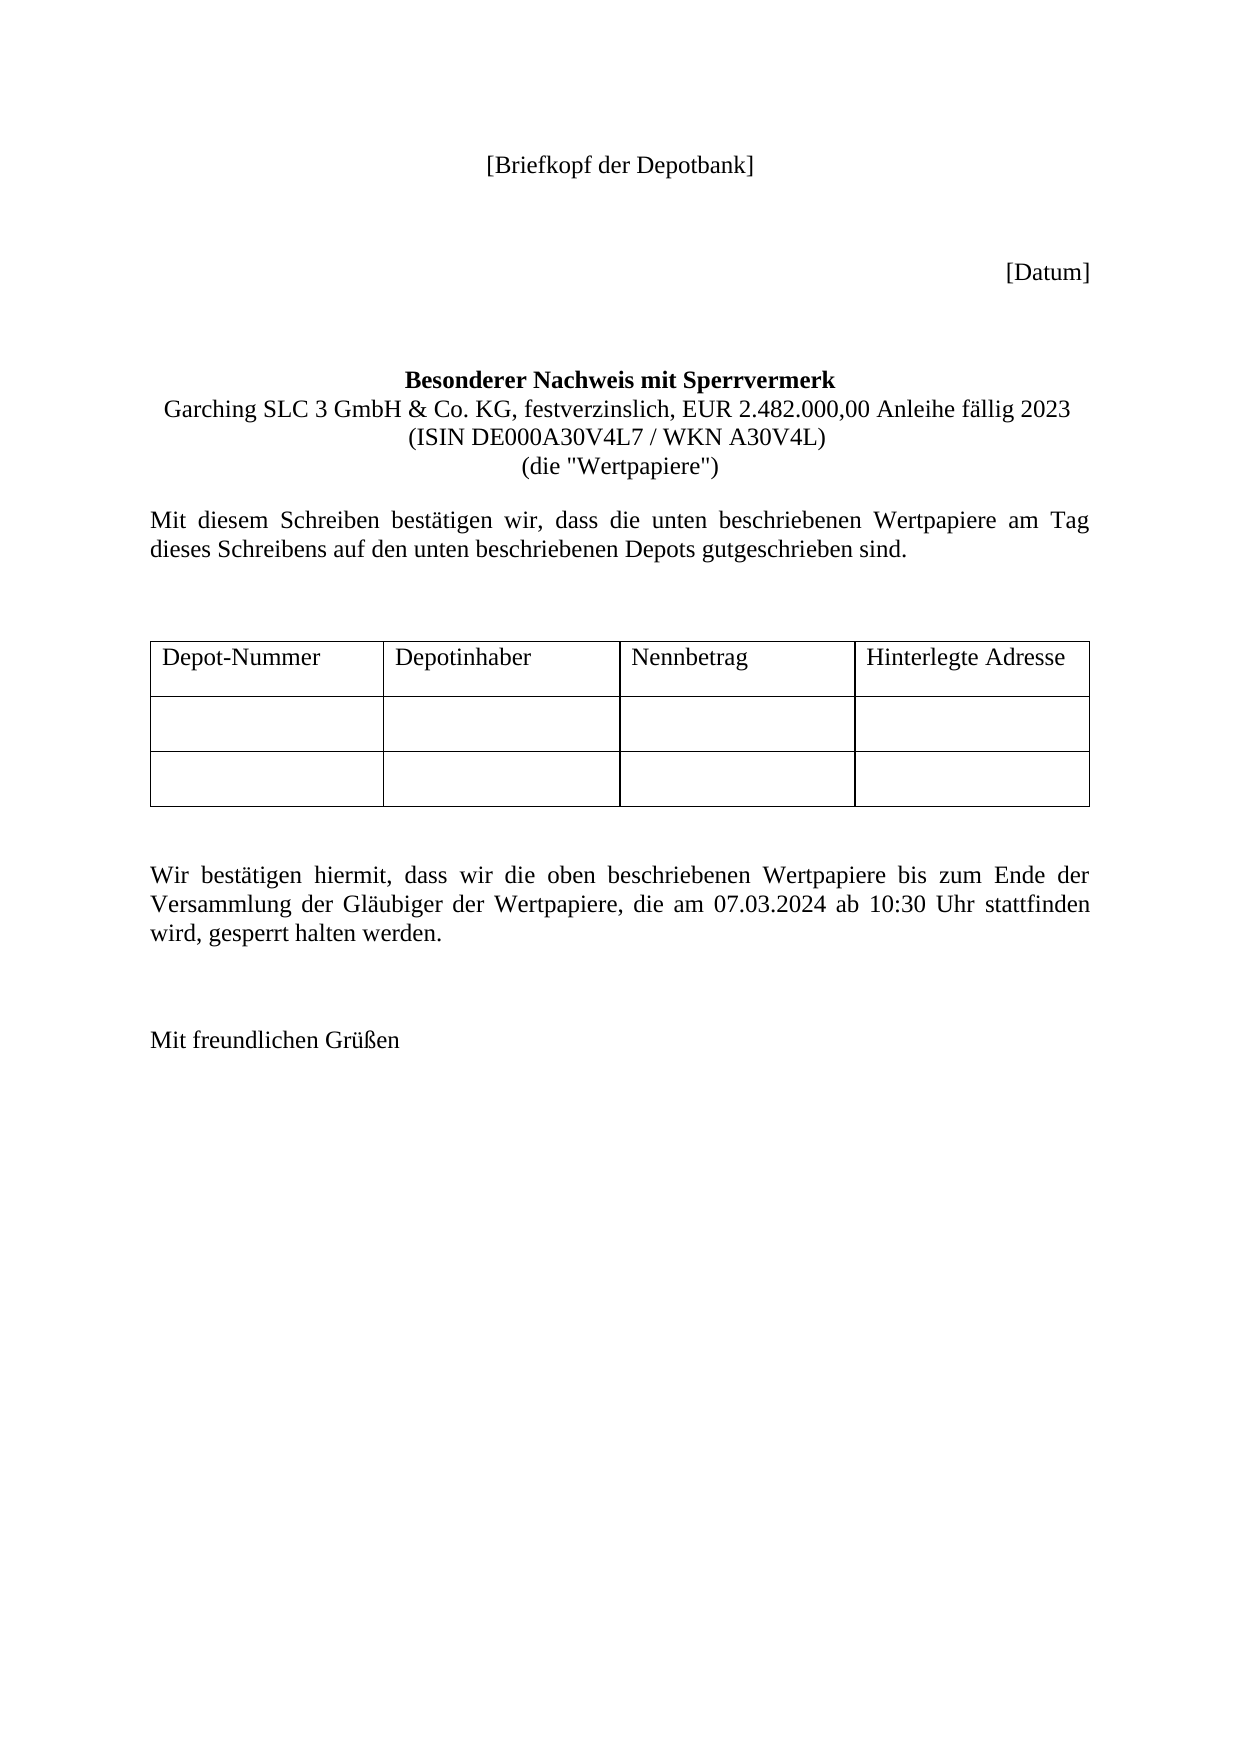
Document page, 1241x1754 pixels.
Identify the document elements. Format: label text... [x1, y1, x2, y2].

text Wir bestätigen hiermit, dass wir die oben beschriebenen Wertpapiere bis zum Ende der Versammlung der Gläubiger der Wertpapiere, die am 07.03.2024 ab 10:30 Uhr stattfinden wird, gesperrt halten werden. [150, 860, 1090, 947]
text Mit diesem Schreiben bestätigen wir, dass die unten beschriebenen Wertpapiere am Tag dieses Schreibens auf den unten beschriebenen Depots gutgeschrieben sind. [150, 505, 1090, 562]
table_header Depot-Nummer [151, 642, 383, 696]
text Mit freundlichen Grüßen [150, 1025, 1090, 1054]
table_header Hinterlegte Adresse [856, 642, 1089, 696]
table_cell [856, 752, 1089, 806]
table_header Nennbetrag [621, 642, 854, 696]
table_cell [621, 752, 854, 806]
table_cell [621, 697, 854, 751]
table_cell [856, 697, 1089, 751]
table_cell [384, 752, 619, 806]
table_cell [384, 697, 619, 751]
text Besonderer Nachweis mit Sperrvermerk Garching SLC 3 GmbH & Co. KG, festverzinslich, EUR 2.482.000,00 Anleihe fällig 2023 (ISIN DE000A30V4L7 / WKN A30V4L) (die "Wertpapiere") [150, 365, 1090, 480]
text [Briefkopf der Depotbank] [150, 150, 1090, 179]
table_cell [151, 752, 383, 806]
table_header Depotinhaber [384, 642, 619, 696]
text [Datum] [150, 257, 1090, 286]
table_cell [151, 697, 383, 751]
